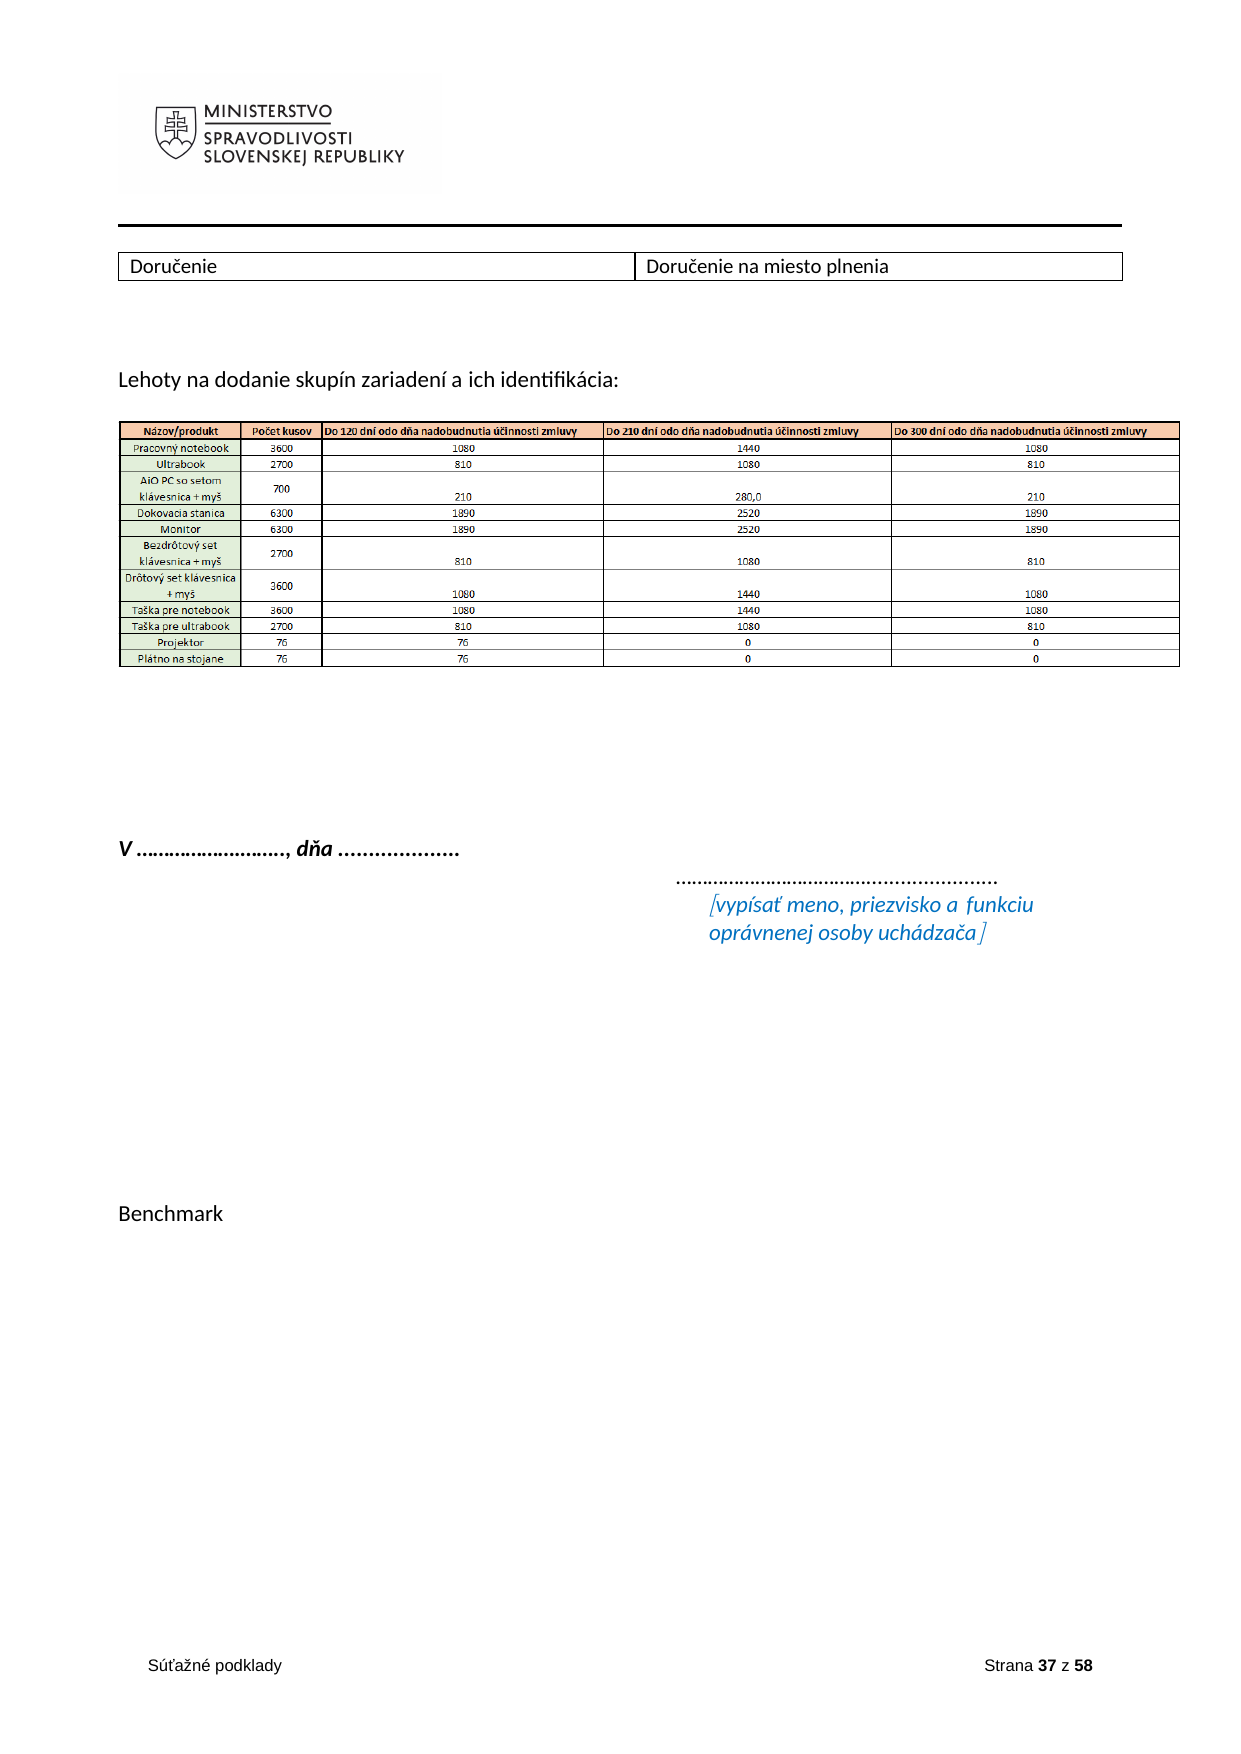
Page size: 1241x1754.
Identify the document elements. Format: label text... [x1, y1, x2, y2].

text Lehoty na dodanie skupín zariadení a ich identifikácia: [118, 365, 1122, 393]
text V ……………….…….., dňa .................... ………………………………....................... [118, 834, 1122, 891]
text oprávnenej osoby uchádzača [635, 918, 1122, 947]
table_cell Doručenie na miesto plnenia [636, 253, 1122, 280]
table_cell Doručenie [119, 253, 634, 280]
text vypísať meno, priezvisko a funkciu [118, 891, 1122, 918]
picture [118, 421, 1180, 667]
text Benchmark [118, 1199, 1122, 1227]
picture [118, 73, 443, 194]
